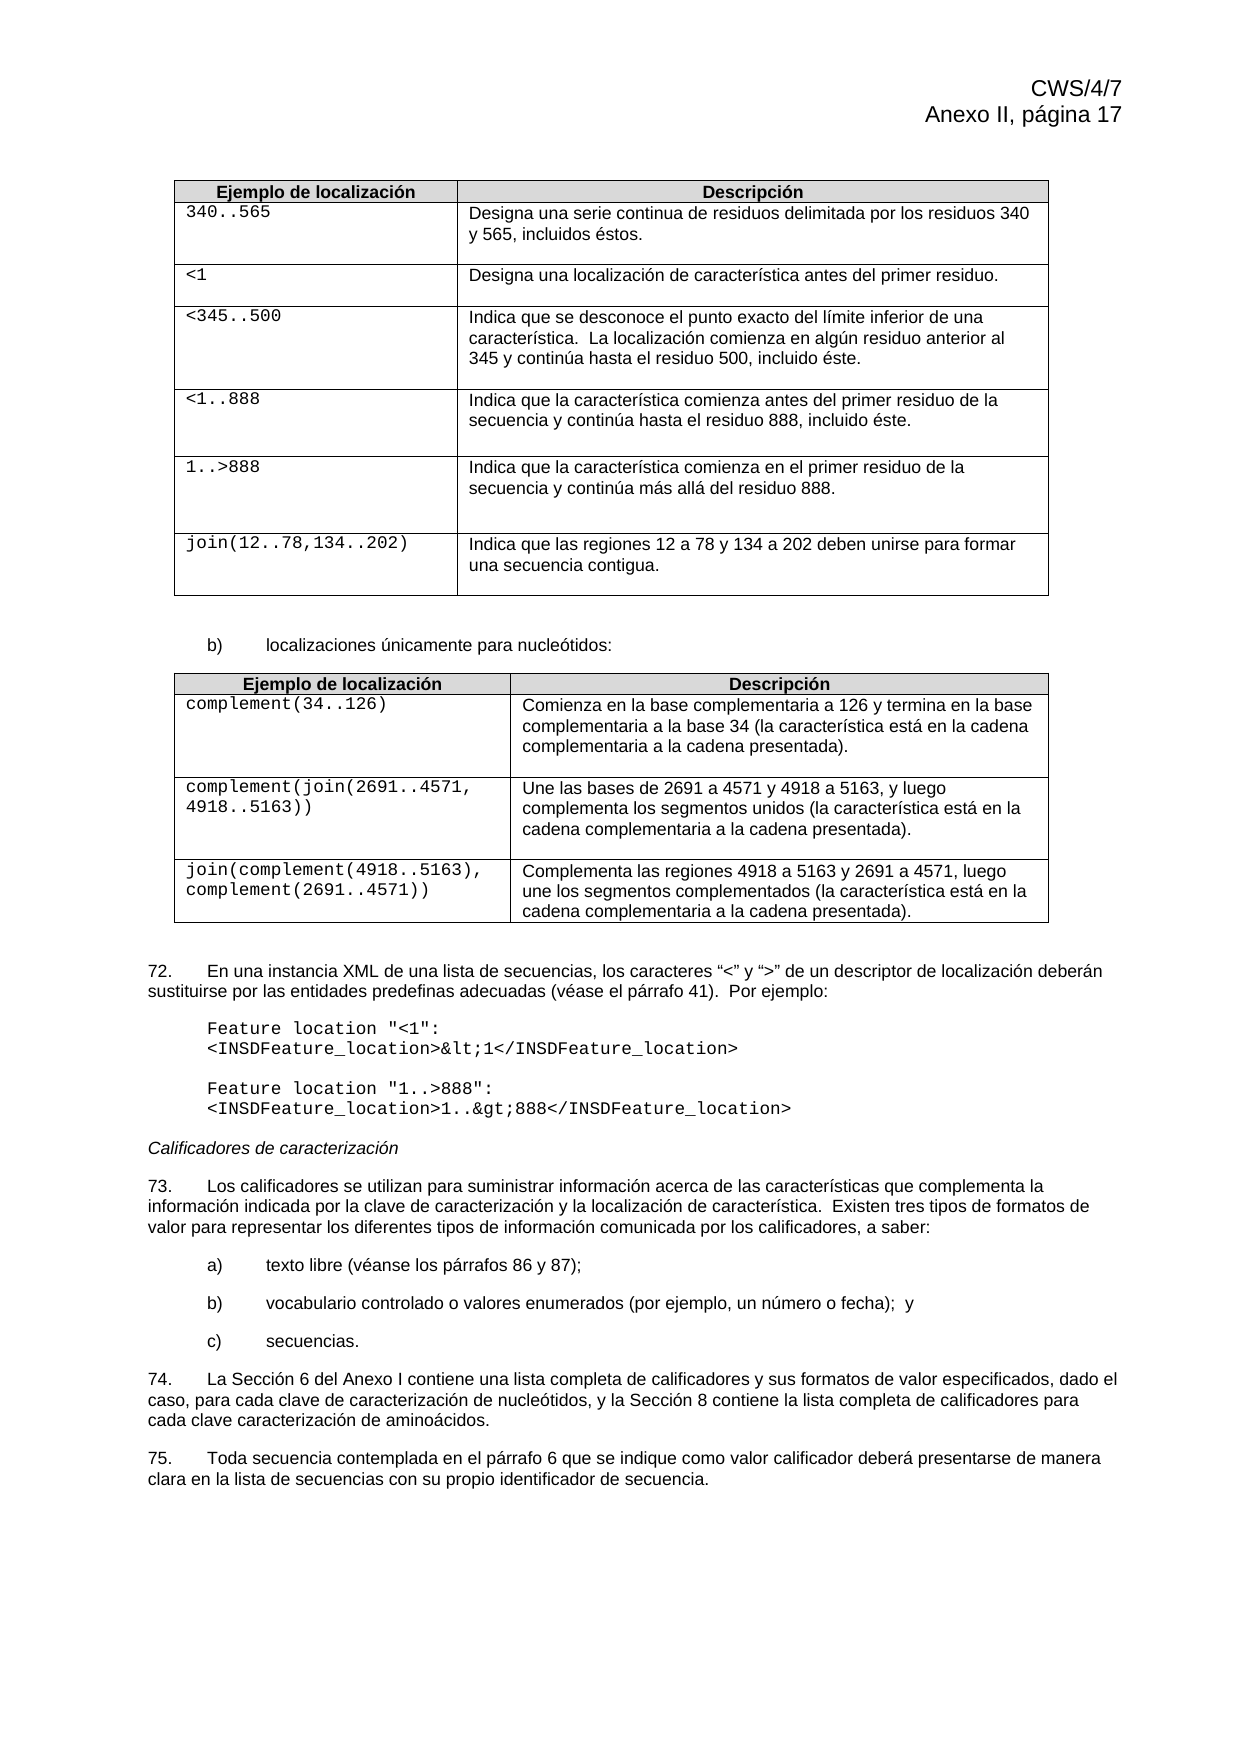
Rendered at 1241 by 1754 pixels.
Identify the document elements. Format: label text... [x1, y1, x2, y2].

text <INSDFeature_location>&lt;1</INSDFeature_location> [207, 1039, 1122, 1059]
list b) localizaciones únicamente para nucleótidos: [207, 634, 1122, 655]
table_cell complement(join(2691..4571, 4918..5163)) [175, 778, 510, 859]
table_header Descripción [511, 674, 1048, 694]
table_header Ejemplo de localización [175, 181, 457, 202]
table_cell Indica que la característica comienza antes del primer residuo de la secuencia y continúa hasta el residuo 888, incluido éste. [458, 390, 1048, 456]
table_cell Indica que las regiones 12 a 78 y 134 a 202 deben unirse para formar una secuencia contigua. [458, 534, 1048, 595]
table_cell Comienza en la base complementaria a 126 y termina en la base complementaria a la base 34 (la característica está en la cadena complementaria a la cadena presentada). [511, 695, 1048, 777]
table_cell 340..565 [175, 203, 457, 264]
list a) texto libre (véanse los párrafos 86 y 87); [207, 1255, 1122, 1275]
table_header Descripción [458, 181, 1048, 202]
list Toda secuencia contemplada en el párrafo 6 que se indique como valor calificador deberá presentarse de manera clara en la lista de secuencias con su propio identificador de secuencia. [148, 1448, 1122, 1489]
text Feature location "1..>888": [207, 1080, 1122, 1100]
list La Sección 6 del Anexo I contiene una lista completa de calificadores y sus formatos de valor especificados, dado el caso, para cada clave de caracterización de nucleótidos, y la Sección 8 contiene la lista completa de calificadores para cada clave caracterización de aminoácidos. [148, 1369, 1122, 1430]
table_cell <345..500 [175, 307, 457, 389]
table_cell Designa una serie continua de residuos delimitada por los residuos 340 y 565, incluidos éstos. [458, 203, 1048, 264]
table_cell Indica que la característica comienza en el primer residuo de la secuencia y continúa más allá del residuo 888. [458, 457, 1048, 533]
text <INSDFeature_location>1..&gt;888</INSDFeature_location> [207, 1100, 1122, 1120]
table_cell Designa una localización de característica antes del primer residuo. [458, 265, 1048, 306]
table_cell join(complement(4918..5163), complement(2691..4571)) [175, 860, 510, 922]
text Feature location "<1": [207, 1019, 1122, 1039]
table_cell Une las bases de 2691 a 4571 y 4918 a 5163, y luego complementa los segmentos unidos (la característica está en la cadena complementaria a la cadena presentada). [511, 778, 1048, 859]
list c) secuencias. [207, 1331, 1122, 1351]
table_cell complement(34..126) [175, 695, 510, 777]
table_cell 1..>888 [175, 457, 457, 533]
subtitle Calificadores de caracterización [148, 1138, 1122, 1158]
table_cell Complementa las regiones 4918 a 5163 y 2691 a 4571, luego une los segmentos complementados (la característica está en la cadena complementaria a la cadena presentada). [511, 860, 1048, 922]
list b) vocabulario controlado o valores enumerados (por ejemplo, un número o fecha); y [207, 1293, 1122, 1313]
table_cell <1 [175, 265, 457, 306]
table_header Ejemplo de localización [175, 674, 510, 694]
list Los calificadores se utilizan para suministrar información acerca de las características que complementa la información indicada por la clave de caracterización y la localización de característica. Existen tres tipos de formatos de valor para representar los diferentes tipos de información comunicada por los calificadores, a saber: [148, 1176, 1122, 1237]
table_cell Indica que se desconoce el punto exacto del límite inferior de una característica. La localización comienza en algún residuo anterior al 345 y continúa hasta el residuo 500, incluido éste. [458, 307, 1048, 389]
table_cell join(12..78,134..202) [175, 534, 457, 595]
table_cell <1..888 [175, 390, 457, 456]
list En una instancia XML de una lista de secuencias, los caracteres “<” y “>” de un descriptor de localización deberán sustituirse por las entidades predefinas adecuadas (véase el párrafo 41). Por ejemplo: [148, 961, 1122, 1002]
